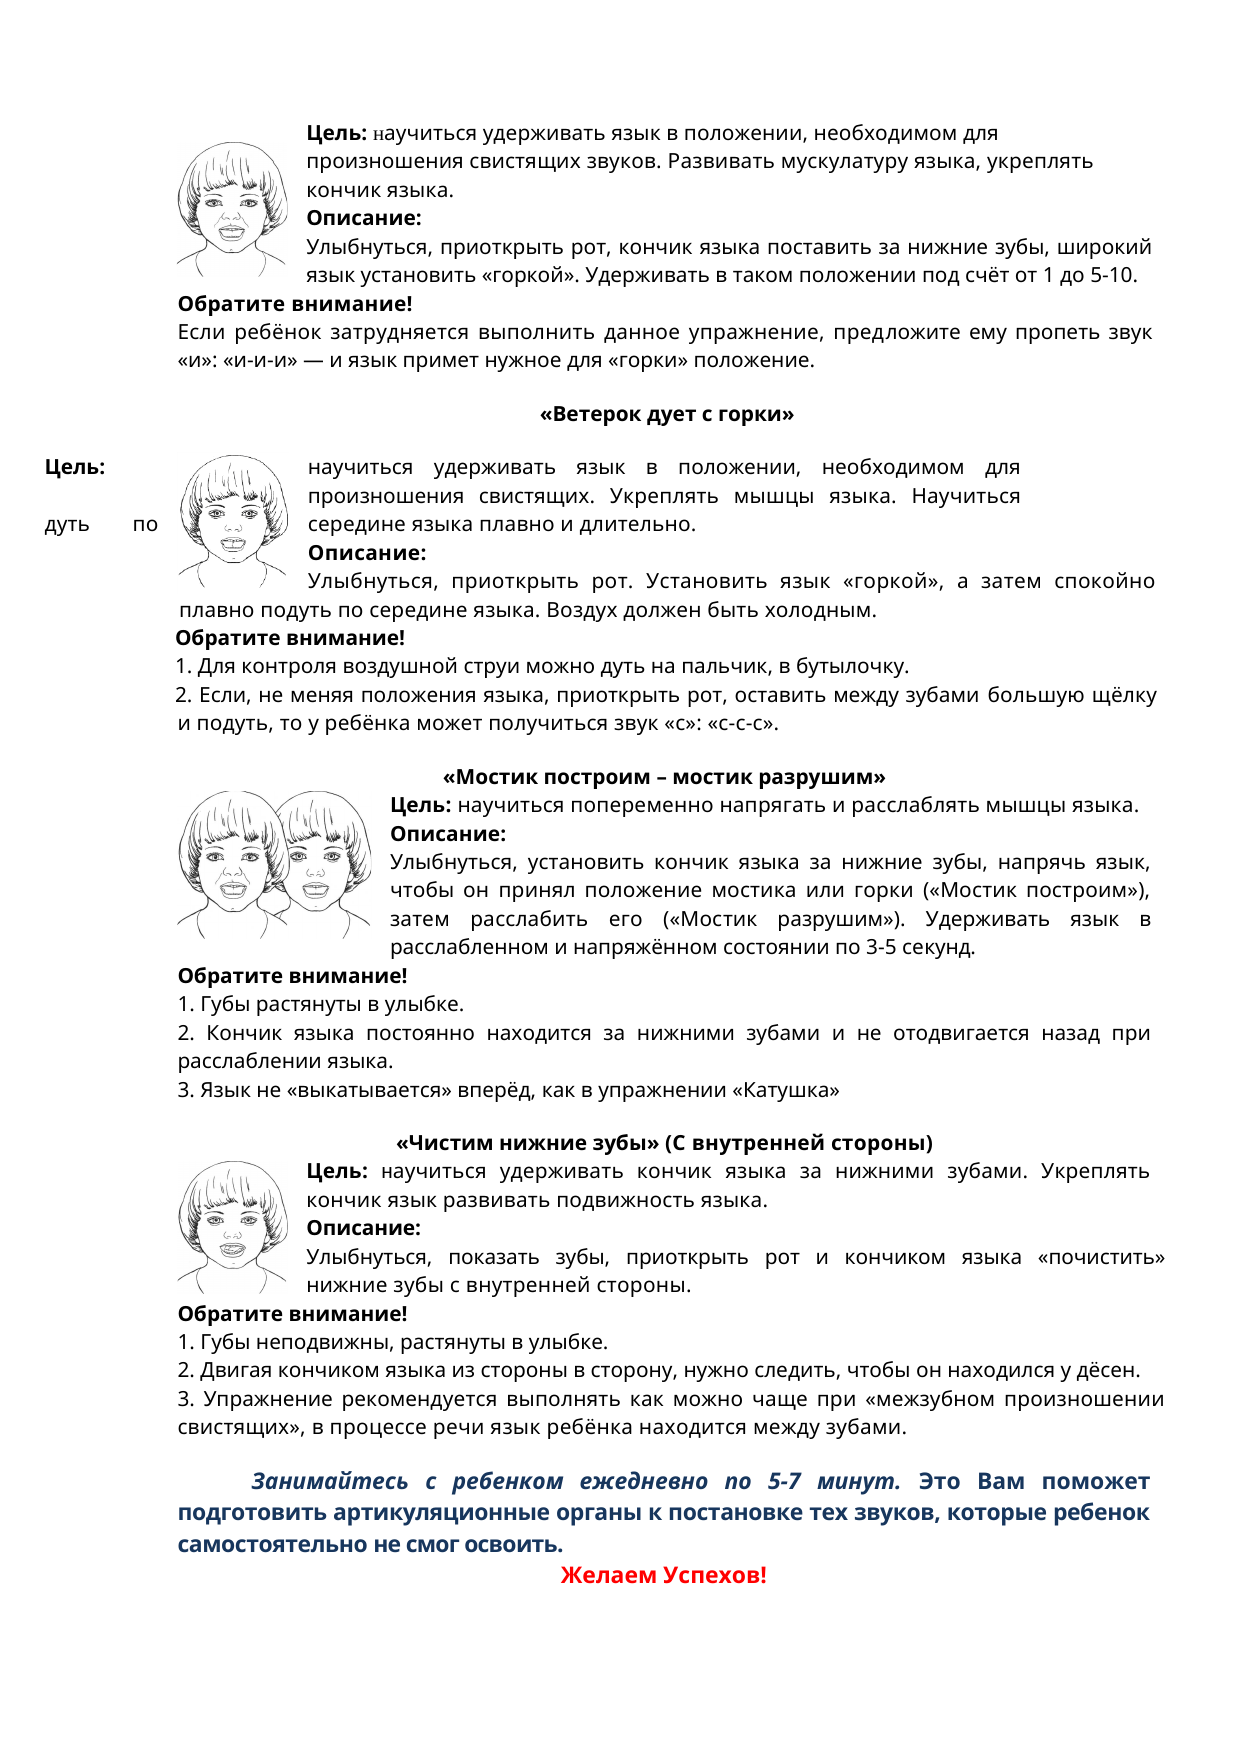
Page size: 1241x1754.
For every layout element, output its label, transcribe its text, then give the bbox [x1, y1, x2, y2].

text Описание: [372, 819, 1152, 847]
text Цель: научиться удерживать язык в положении, необходимом для произношения свистящих. Укреплять мышцы языка. Научиться дуть по середине языка плавно и длительно. [289, 452, 1022, 538]
text «Ветерок дует с горки» [177, 399, 1152, 427]
text «Чистим нижние зубы» (С внутренней стороны) [177, 1128, 1152, 1157]
text 1. Губы растянуты в улыбке. [177, 989, 1152, 1018]
text 1. Для контроля воздушной струи можно дуть на пальчик, в бутылочку. [175, 652, 1157, 680]
text Описание: [288, 203, 1153, 232]
text Обратите внимание! [175, 623, 1157, 652]
text «Мостик построим – мостик разрушим» [177, 762, 1152, 790]
text Обратите внимание! [177, 289, 1153, 317]
text 2. Двигая кончиком языка из стороны в сторону, нужно следить, чтобы он находился у дёсен. [177, 1356, 1166, 1384]
text Цель: научиться попеременно напрягать и расслаблять мышцы языка. [177, 790, 1152, 819]
text Желаем Успехов! [177, 1559, 1151, 1590]
text Улыбнуться, приоткрыть рот. Установить язык «горкой», а затем спокойно плавно подуть по середине языка. Воздух должен быть холодным. [177, 566, 1157, 623]
text Обратите внимание! [177, 1299, 1166, 1327]
text Обратите внимание! [177, 961, 1152, 989]
text Описание: [289, 538, 1157, 566]
text Цель: научиться удерживать язык в положении, необходимом для произношения свистящих. Укреплять мышцы языка. Научиться дуть по середине языка плавно и длительно. [44, 452, 177, 538]
text Описание: [288, 1213, 1166, 1242]
picture [177, 452, 289, 594]
text Если ребёнок затрудняется выполнить данное упражнение, предложите ему пропеть звук «и»: «и-и-и» — и язык примет нужное для «горки» положение. [177, 317, 1153, 374]
picture [177, 791, 372, 939]
text 2. Если, не меняя положения языка, приоткрыть рот, оставить между зубами большую щёлку и подуть, то у ребёнка может получиться звук «с»: «с-с-с». [175, 680, 1157, 737]
text Улыбнуться, приоткрыть рот, кончик языка поставить за нижние зубы, широкий язык установить «горкой». Удерживать в таком положении под счёт от 1 до 5-10. [177, 232, 1153, 289]
picture [176, 142, 288, 277]
picture [177, 1161, 288, 1294]
text 2. Кончик языка постоянно находится за нижними зубами и не отодвигается назад при расслаблении языка. [177, 1018, 1152, 1075]
text 3. Язык не «выкатывается» вперёд, как в упражнении «Катушка» [177, 1075, 1152, 1103]
text Улыбнуться, показать зубы, приоткрыть рот и кончиком языка «почистить» нижние зубы с внутренней стороны. [177, 1242, 1166, 1299]
text 3. Упражнение рекомендуется выполнять как можно чаще при «межзубном произношении свистящих», в процессе речи язык ребёнка находится между зубами. [177, 1384, 1166, 1441]
text Занимайтесь с ребенком ежедневно по 5-7 минут. Это Вам поможет подготовить артикуляционные органы к постановке тех звуков, которые ребенок самостоятельно не смог освоить. [177, 1465, 1151, 1559]
text 1. Губы неподвижны, растянуты в улыбке. [177, 1327, 1166, 1356]
text Цель: научиться удерживать язык в положении, необходимом для произношения свистящих звуков. Развивать мускулатуру языка, укреплять кончик языка. [177, 118, 1138, 203]
text Улыбнуться, установить кончик языка за нижние зубы, напрячь язык, чтобы он принял положение мостика или горки («Мостик построим»), затем расслабить его («Мостик разрушим»). Удерживать язык в расслабленном и напряжённом состоянии по 3-5 секунд. [177, 847, 1152, 961]
text Цель: научиться удерживать кончик языка за нижними зубами. Укреплять кончик язык развивать подвижность языка. [177, 1157, 1152, 1213]
